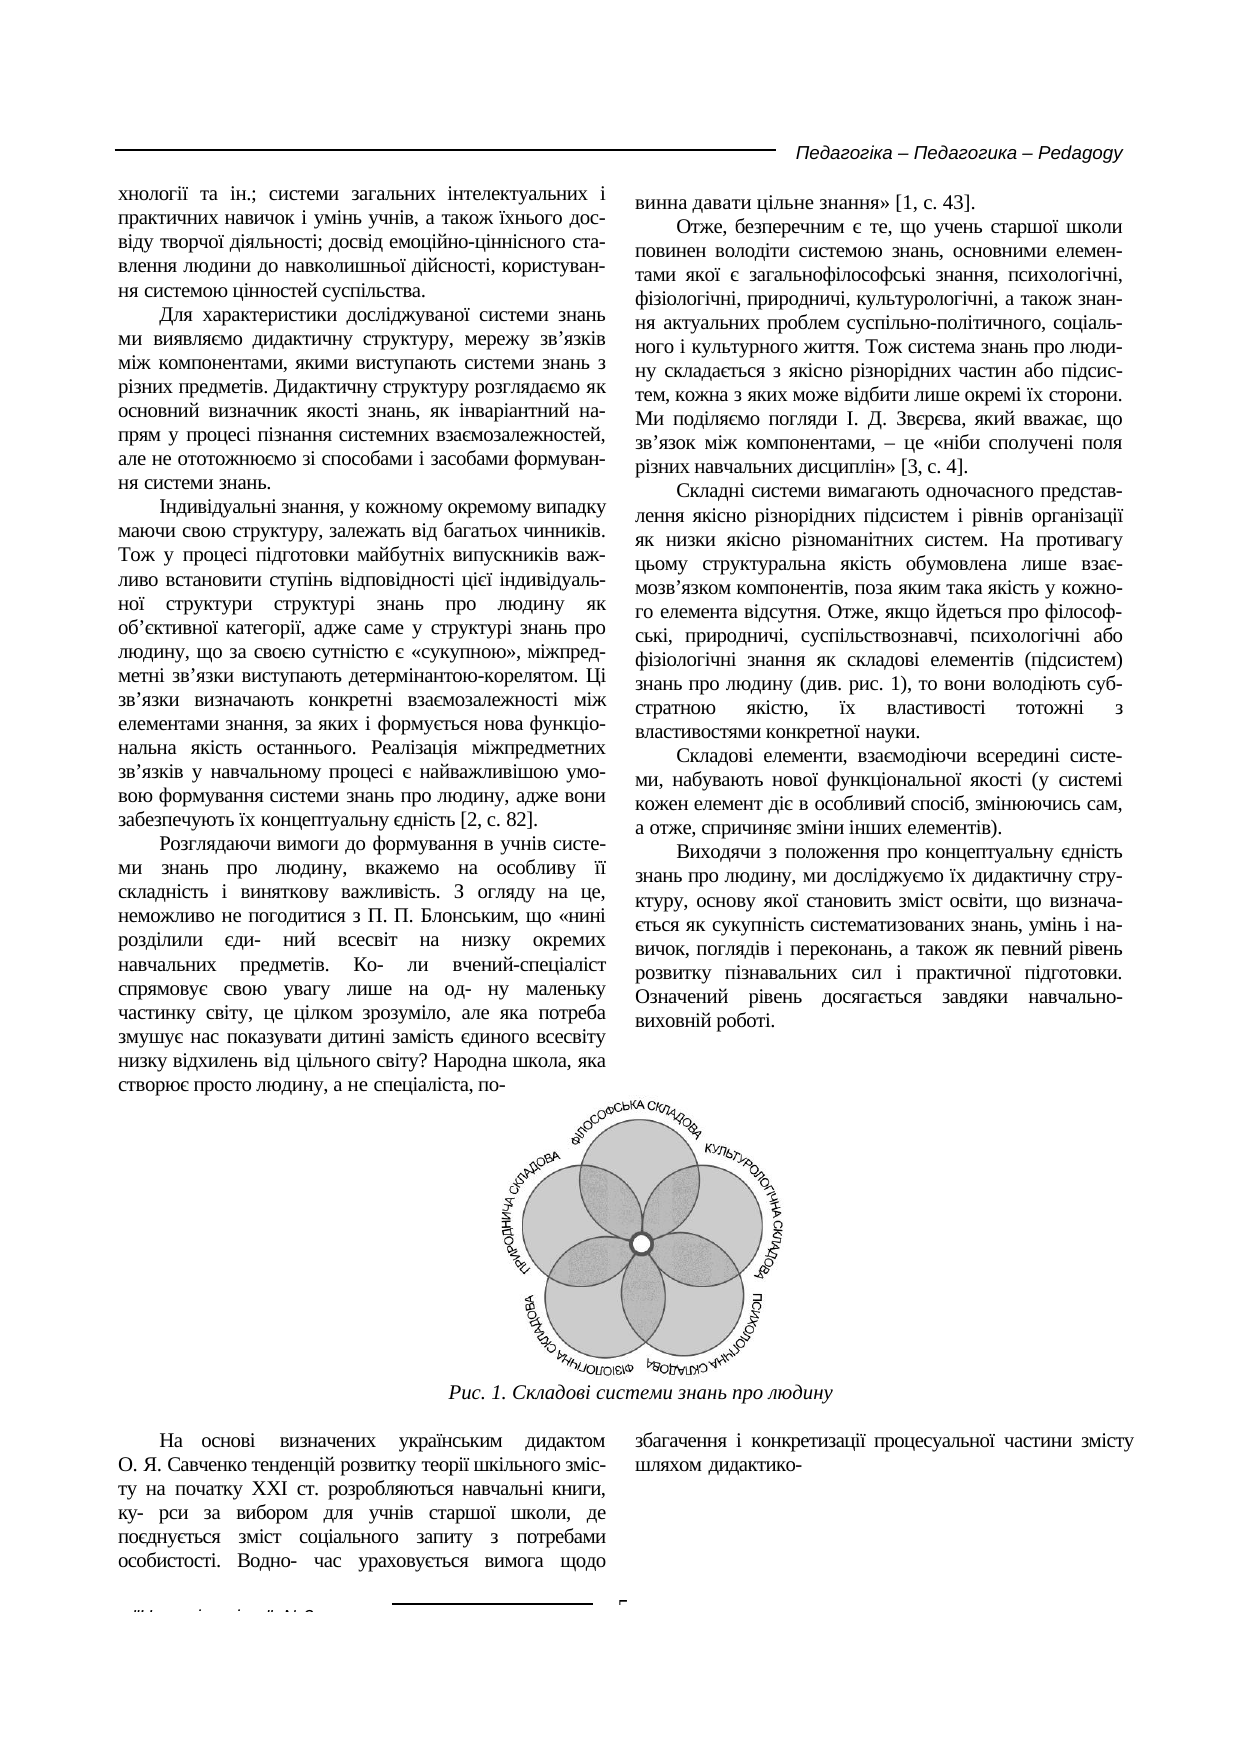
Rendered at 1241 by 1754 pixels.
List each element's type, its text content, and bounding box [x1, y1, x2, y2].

picture [501, 1095, 784, 1378]
text Складові елементи, взаємодіючи всередині систе- ми, набувають нової функціональної якості (у системі кожен елемент діє в особливий спосіб, змінюючись сам, а отже, спричиняє зміни інших елементів). [635, 743, 1123, 839]
text Складні системи вимагають одночасного представ- лення якісно різнорідних підсистем і рівнів організації як низки якісно різноманітних систем. На противагу цьому структуральна якість обумовлена лише взає- мозв’язком компонентів, поза яким така якість у кожно- го елемента відсутня. Отже, якщо йдеться про філософ- ські, природничі, суспільствознавчі, психологічні або фізіологічні знання як складові елементів (підсистем) знань про людину (див. рис. 1), то вони володіють суб- стратною якістю, їх властивості тотожні з властивостями конкретної науки. [635, 478, 1123, 743]
text Індивідуальні знання, у кожному окремому випадку маючи свою структуру, залежать від багатьох чинників. Тож у процесі підготовки майбутніх випускників важ- ливо встановити ступінь відповідності цієї індивідуаль- ної структури структурі знань про людину як об’єктивної категорії, адже саме у структурі знань про людину, що за своєю сутністю є «сукупною», міжпред- метні зв’язки виступають детермінантою-корелятом. Ці зв’язки визначають конкретні взаємозалежності між елементами знання, за яких і формується нова функціо- нальна якість останнього. Реалізація міжпредметних зв’язків у навчальному процесі є найважливішою умо- вою формування системи знань про людину, адже вони забезпечують їх концептуальну єдність [2, с. 82]. [118, 494, 606, 831]
text Виходячи з положення про концептуальну єдність знань про людину, ми досліджуємо їх дидактичну стру- ктуру, основу якої становить зміст освіти, що визнача- ється як сукупність систематизованих знань, умінь і на- вичок, поглядів і переконань, а також як певний рівень розвитку пізнавальних сил і практичної підготовки. Означений рівень досягається завдяки навчально- виховній роботі. [635, 839, 1123, 1032]
text винна давати цільне знання» [1, с. 43]. [635, 189, 1138, 214]
text На основі визначених українським дидактом О. Я. Савченко тенденцій розвитку теорії шкільного зміс- ту на початку ХХІ ст. розробляються навчальні книги, ку- рси за вибором для учнів старшої школи, де поєднується зміст соціального запиту з потребами особистості. Водно- час ураховується вимога щодо збагачення і конкретизації процесуальної частини змісту шляхом дидактико- [635, 1428, 1134, 1476]
text Рис. 1. Складові системи знань про людину [157, 1380, 1124, 1404]
text Для характеристики досліджуваної системи знань ми виявляємо дидактичну структуру, мережу зв’язків між компонентами, якими виступають системи знань з різних предметів. Дидактичну структуру розглядаємо як основний визначник якості знань, як інваріантний на- прям у процесі пізнання системних взаємозалежностей, але не ототожнюємо зі способами і засобами формуван- ня системи знань. [118, 302, 606, 494]
text Розглядаючи вимоги до формування в учнів систе- ми знань про людину, вкажемо на особливу її складність і виняткову важливість. З огляду на це, неможливо не погодитися з П. П. Блонським, що «нині розділили єди- ний всесвіт на низку окремих навчальних предметів. Ко- ли вчений-спеціаліст спрямовує свою увагу лише на од- ну маленьку частинку світу, це цілком зрозуміло, але яка потреба змушує нас показувати дитині замість єдиного всесвіту низку відхилень від цільного світу? Народна школа, яка створює просто людину, а не спеціаліста, по- [118, 831, 606, 1096]
text На основі визначених українським дидактом О. Я. Савченко тенденцій розвитку теорії шкільного зміс- ту на початку ХХІ ст. розробляються навчальні книги, ку- рси за вибором для учнів старшої школи, де поєднується зміст соціального запиту з потребами особистості. Водно- час ураховується вимога щодо збагачення і конкретизації процесуальної частини змісту шляхом дидактико- [118, 1428, 606, 1572]
text хнології та ін.; системи загальних інтелектуальних і практичних навичок і умінь учнів, а також їхнього дос- віду творчої діяльності; досвід емоційно-ціннісного ста- влення людини до навколишньої дійсності, користуван- ня системою цінностей суспільства. [118, 181, 606, 302]
text Отже, безперечним є те, що учень старшої школи повинен володіти системою знань, основними елемен- тами якої є загальнофілософські знання, психологічні, фізіологічні, природничі, культурологічні, а також знан- ня актуальних проблем суспільно-політичного, соціаль- ного і культурного життя. Тож система знань про люди- ну складається з якісно різнорідних частин або підсис- тем, кожна з яких може відбити лише окремі їх сторони. Ми поділяємо погляди І. Д. Звєрєва, який вважає, що зв’язок між компонентами, – це «ніби сполучені поля різних навчальних дисциплін» [3, с. 4]. [635, 214, 1123, 478]
